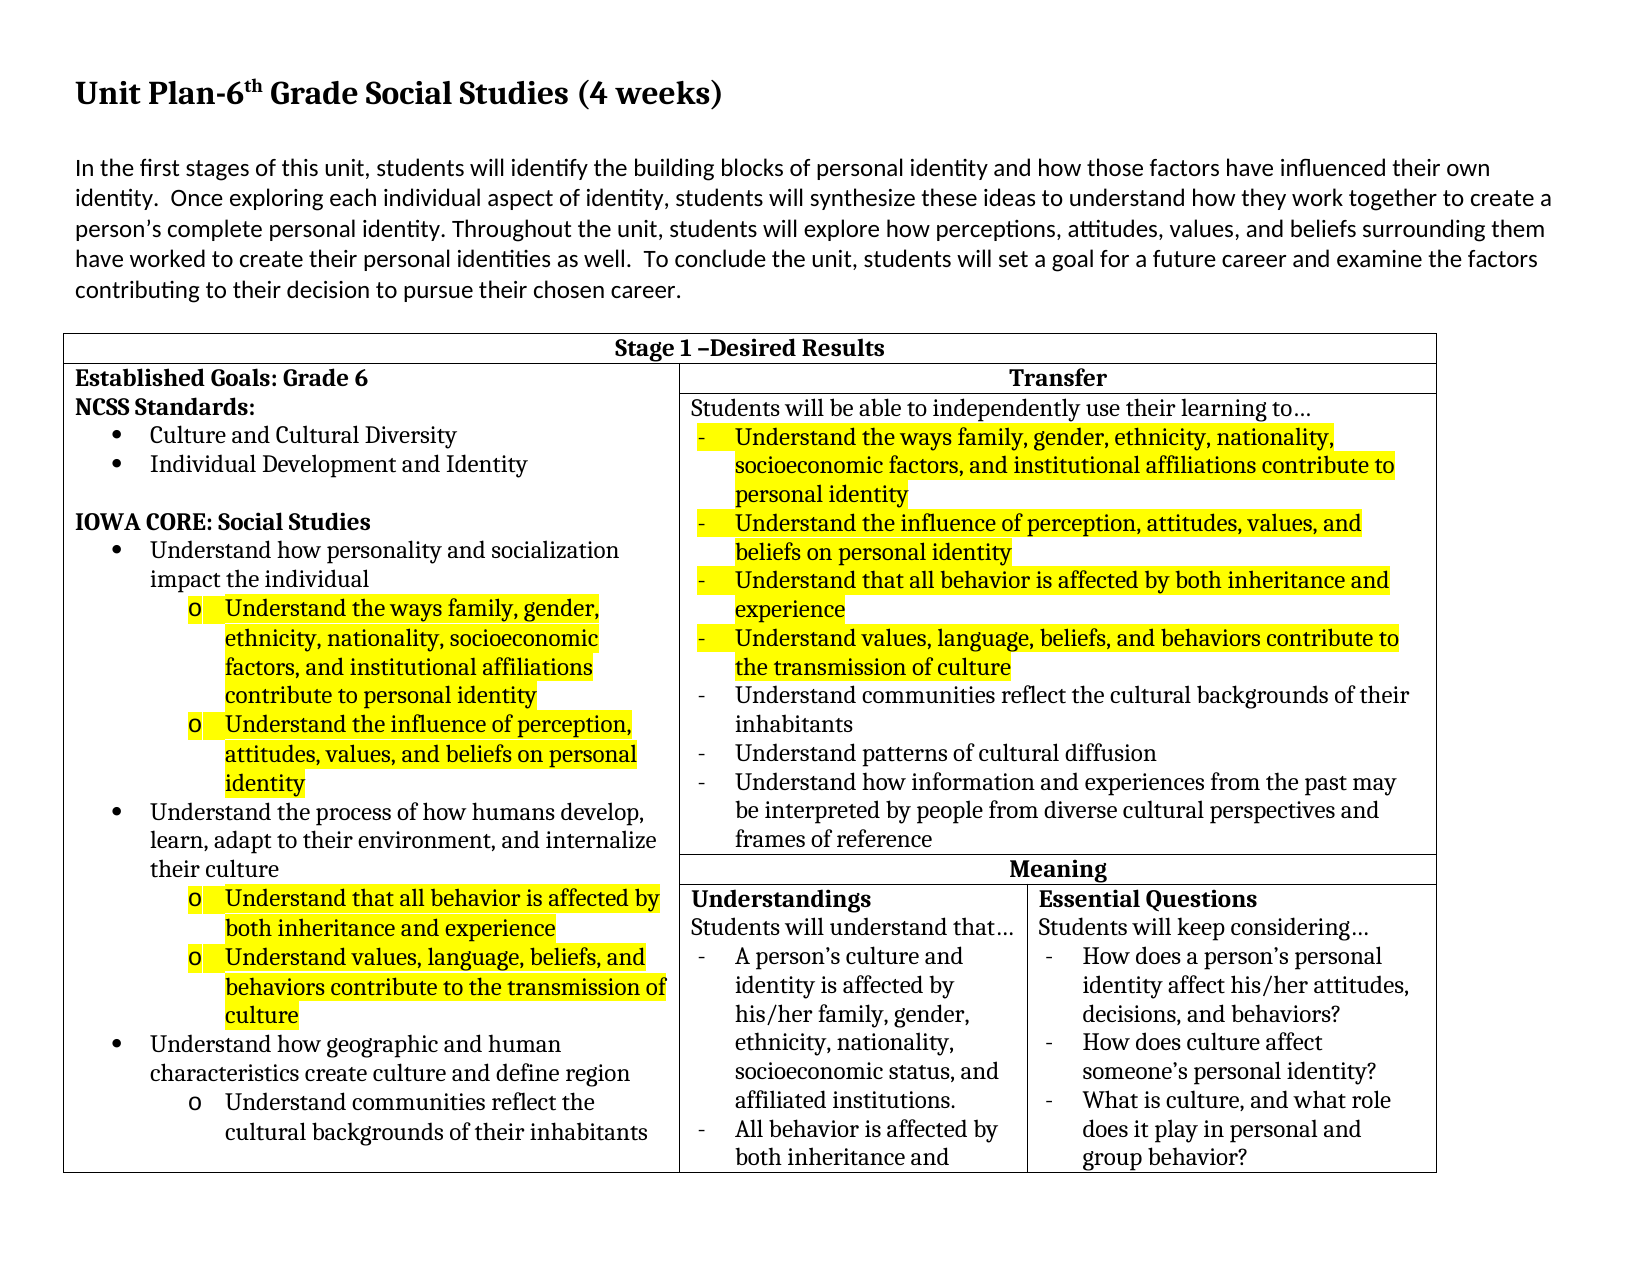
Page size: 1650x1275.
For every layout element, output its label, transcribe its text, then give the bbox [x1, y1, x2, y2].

text Unit Plan-6th Grade Social Studies (4 weeks) [75, 75, 1575, 113]
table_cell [1028, 885, 1436, 1172]
table_cell Transfer [680, 364, 1436, 393]
table_cell Meaning [680, 855, 1436, 883]
table_cell Established Goals: Grade 6 NCSS Standards: Culture and Cultural Diversity Individual Development and Identity IOWA CORE: Social Studies Understand how personality and socialization impact the individual Understand the ways family, gender, ethnicity, nationality, socioeconomic factors, and institutional affiliations contribute to personal identity Understand the influence of perception, attitudes, values, and beliefs on personal identity Understand the process of how humans develop, learn, adapt to their environment, and internalize their culture Understand that all behavior is affected by both inheritance and experience Understand values, language, beliefs, and behaviors contribute to the transmission of culture Understand how geographic and human characteristics create culture and define region Understand communities reflect the cultural backgrounds of their inhabitants Understand patterns of cultural diffusion Understand the role of culture and cultural diffusion on the development and maintenance of societies Understand how information and experiences from the past may be interpreted by people from diverse cultural perspectives and frames of reference IOWA CORE: Employability Skills Demonstrate initiative, self-direction, creativity, and entrepreneurial thinking when exploring individual talents and skills necessary to be successful Set and achieve high standards and goals Set short-term and long-term goals Demonstrate productivity and accountability while aspiring to meet high expectations Deliver quality job performance on time Know what quality means when meeting high expectations, including timeliness Make revisions based on self-analysis Work with commitment until the expectations have been met Make needed adjustments to prevent problems Do not compromise ethical behavior and responsibility [64, 364, 679, 1172]
table_header Stage 1 –Desired Results [64, 334, 1436, 363]
table_cell Students will be able to independently use their learning to… Understand the ways family, gender, ethnicity, nationality, socioeconomic factors, and institutional affiliations contribute to personal identity Understand the influence of perception, attitudes, values, and beliefs on personal identity Understand that all behavior is affected by both inheritance and experience Understand values, language, beliefs, and behaviors contribute to the transmission of culture Understand communities reflect the cultural backgrounds of their inhabitants Understand patterns of cultural diffusion Understand how information and experiences from the past may be interpreted by people from diverse cultural perspectives and frames of reference [680, 394, 1436, 854]
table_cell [680, 885, 1027, 1172]
text In the first stages of this unit, students will identify the building blocks of personal identity and how those factors have influenced their own identity. Once exploring each individual aspect of identity, students will synthesize these ideas to understand how they work together to create a person’s complete personal identity. Throughout the unit, students will explore how perceptions, attitudes, values, and beliefs surrounding them have worked to create their personal identities as well. To conclude the unit, students will set a goal for a future career and examine the factors contributing to their decision to pursue their chosen career. [75, 152, 1575, 304]
